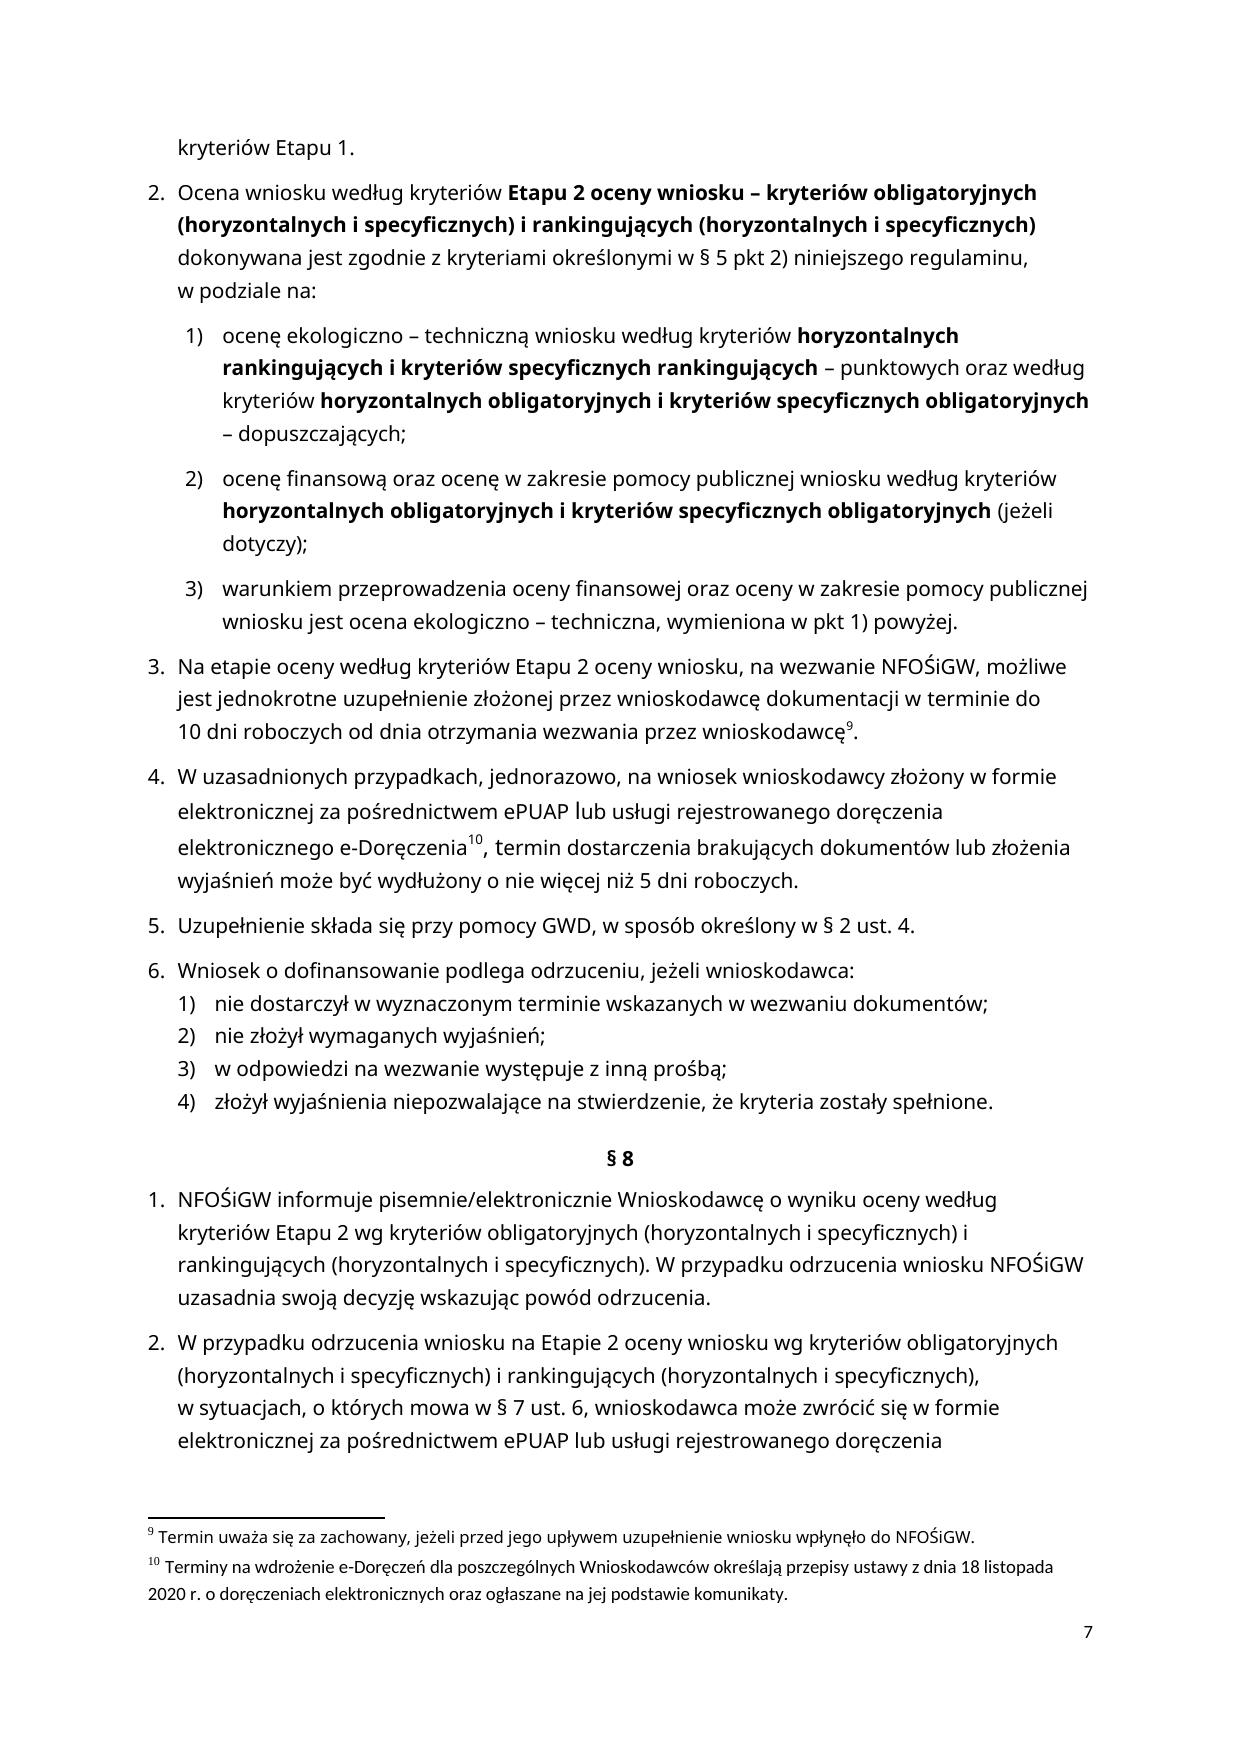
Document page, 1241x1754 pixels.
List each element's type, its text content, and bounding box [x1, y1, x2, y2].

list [148, 133, 1093, 161]
list nie dostarczył w wyznaczonym terminie wskazanych w wezwaniu dokumentów; [177, 989, 1093, 1017]
list ocenę finansową oraz ocenę w zakresie pomocy publicznej wniosku według kryteriów horyzontalnych obligatoryjnych i kryteriów specyficznych obligatoryjnych (jeżeli dotyczy); [185, 464, 1093, 557]
list W uzasadnionych przypadkach, jednorazowo, na wniosek wnioskodawcy złożony w formie elektronicznej za pośrednictwem ePUAP lub usługi rejestrowanego doręczenia elektronicznego e-Doręczenia, termin dostarczenia brakujących dokumentów lub złożenia wyjaśnień może być wydłużony o nie więcej niż 5 dni roboczych. [148, 762, 1093, 894]
list Ocena wniosku według kryteriów Etapu 2 oceny wniosku – kryteriów obligatoryjnych (horyzontalnych i specyficznych) i rankingujących (horyzontalnych i specyficznych) dokonywana jest zgodnie z kryteriami określonymi w § 5 pkt 2) niniejszego regulaminu, w podziale na: [148, 178, 1093, 304]
text § 8 [148, 1144, 1093, 1173]
list Wniosek o dofinansowanie podlega odrzuceniu, jeżeli wnioskodawca: [148, 956, 1093, 985]
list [148, 1328, 1093, 1454]
list w odpowiedzi na wezwanie występuje z inną prośbą; [177, 1054, 1093, 1083]
list Na etapie oceny według kryteriów Etapu 2 oceny wniosku, na wezwanie NFOŚiGW, możliwe jest jednokrotne uzupełnienie złożonej przez wnioskodawcę dokumentacji w terminie do 10 dni roboczych od dnia otrzymania wezwania przez wnioskodawcę. [148, 652, 1093, 746]
list ocenę ekologiczno – techniczną wniosku według kryteriów horyzontalnych rankingujących i kryteriów specyficznych rankingujących – punktowych oraz według kryteriów horyzontalnych obligatoryjnych i kryteriów specyficznych obligatoryjnych – dopuszczających; [185, 321, 1093, 447]
list złożył wyjaśnienia niepozwalające na stwierdzenie, że kryteria zostały spełnione. [177, 1087, 1093, 1115]
list NFOŚiGW informuje pisemnie/elektronicznie Wnioskodawcę o wyniku oceny według kryteriów Etapu 2 wg kryteriów obligatoryjnych (horyzontalnych i specyficznych) i rankingujących (horyzontalnych i specyficznych). W przypadku odrzucenia wniosku NFOŚiGW uzasadnia swoją decyzję wskazując powód odrzucenia. [148, 1185, 1093, 1312]
list warunkiem przeprowadzenia oceny finansowej oraz oceny w zakresie pomocy publicznej wniosku jest ocena ekologiczno – techniczna, wymieniona w pkt 1) powyżej. [185, 574, 1093, 635]
list nie złożył wymaganych wyjaśnień; [177, 1022, 1093, 1050]
list Uzupełnienie składa się przy pomocy GWD, w sposób określony w § 2 ust. 4. [148, 911, 1093, 940]
